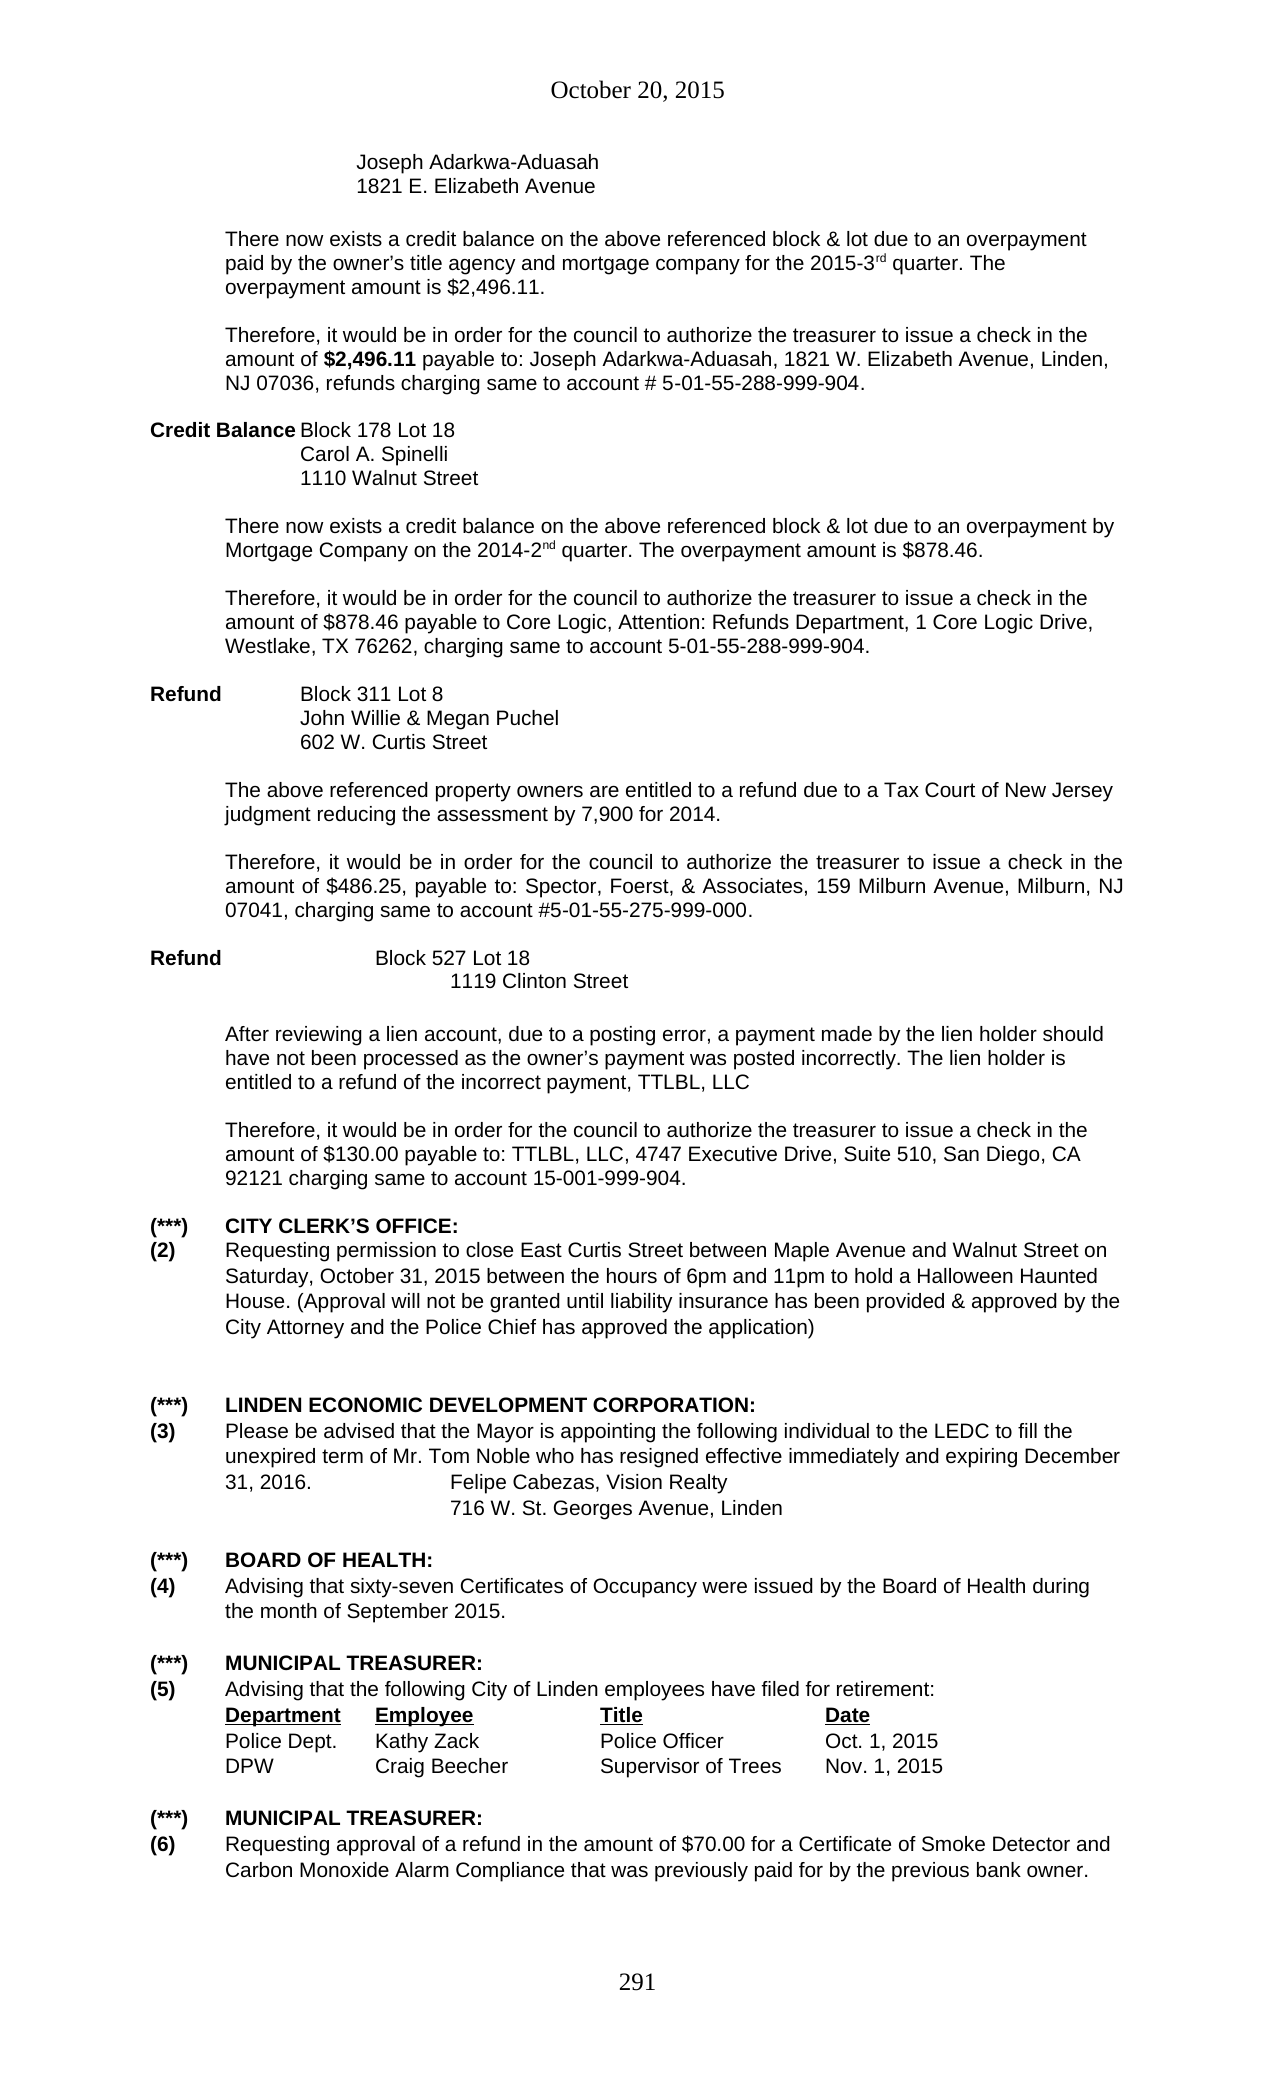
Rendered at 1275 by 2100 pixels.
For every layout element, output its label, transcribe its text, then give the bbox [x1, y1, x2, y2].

list (***) BOARD OF HEALTH: [150, 1548, 1125, 1572]
text 1110 Walnut Street [225, 466, 1125, 490]
text Refund Block 527 Lot 18 1119 Clinton Street [150, 945, 1125, 993]
list Advising that sixty-seven Certificates of Occupancy were issued by the Board of Health during the month of September 2015. [150, 1573, 1125, 1623]
text Credit Balance Block 178 Lot 18 [150, 418, 1125, 442]
text There now exists a credit balance on the above referenced block & lot due to an overpayment paid by the owner’s title agency and mortgage company for the 2015-3rd quarter. The overpayment amount is $2,496.11. [225, 227, 1125, 298]
list (***) MUNICIPAL TREASURER: [150, 1806, 1125, 1830]
list Please be advised that the Mayor is appointing the following individual to the LEDC to fill the unexpired term of Mr. Tom Noble who has resigned effective immediately and expiring December 31, 2016. Felipe Cabezas, Vision Realty [150, 1418, 1125, 1494]
text Therefore, it would be in order for the council to authorize the treasurer to issue a check in the amount of $2,496.11 payable to: Joseph Adarkwa-Aduasah, 1821 W. Elizabeth Avenue, Linden, NJ 07036, refunds charging same to account # 5-01-55-288-999-904. [225, 322, 1125, 394]
text Therefore, it would be in order for the council to authorize the treasurer to issue a check in the amount of $130.00 payable to: TTLBL, LLC, 4747 Executive Drive, Suite 510, San Diego, CA 92121 charging same to account 15-001-999-904. [225, 1118, 1125, 1190]
text 716 W. St. Georges Avenue, Linden [375, 1496, 1125, 1520]
list Police Dept. Kathy Zack Police Officer Oct. 1, 2015 [225, 1728, 1125, 1752]
list Requesting approval of a refund in the amount of $70.00 for a Certificate of Smoke Detector and Carbon Monoxide Alarm Compliance that was previously paid for by the previous bank owner. [150, 1832, 1125, 1882]
list Advising that the following City of Linden employees have filed for retirement: [150, 1677, 1125, 1701]
text Carol A. Spinelli [225, 442, 1125, 466]
text There now exists a credit balance on the above referenced block & lot due to an overpayment by Mortgage Company on the 2014-2nd quarter. The overpayment amount is $878.46. [225, 514, 1125, 562]
list Department Employee Title Date [225, 1703, 1125, 1727]
text (***) MUNICIPAL TREASURER: [150, 1651, 1125, 1675]
text After reviewing a lien account, due to a posting error, a payment made by the lien holder should have not been processed as the owner’s payment was posted incorrectly. The lien holder is entitled to a refund of the incorrect payment, TTLBL, LLC [225, 1022, 1125, 1094]
text Therefore, it would be in order for the council to authorize the treasurer to issue a check in the amount of $486.25, payable to: Spector, Foerst, & Associates, 159 Milburn Avenue, Milburn, NJ 07041, charging same to account #5-01-55-275-999-000. [225, 849, 1125, 921]
text Refund Block 311 Lot 8 [150, 682, 1125, 706]
text 1821 E. Elizabeth Avenue [150, 174, 1125, 198]
text (***) LINDEN ECONOMIC DEVELOPMENT CORPORATION: [150, 1393, 1125, 1417]
text John Willie & Megan Puchel [225, 706, 1125, 730]
text (***) CITY CLERK’S OFFICE: [150, 1214, 1125, 1238]
list DPW Craig Beecher Supervisor of Trees Nov. 1, 2015 [225, 1754, 1125, 1778]
text Therefore, it would be in order for the council to authorize the treasurer to issue a check in the amount of $878.46 payable to Core Logic, Attention: Refunds Department, 1 Core Logic Drive, Westlake, TX 76262, charging same to account 5-01-55-288-999-904. [225, 586, 1125, 658]
list Requesting permission to close East Curtis Street between Maple Avenue and Walnut Street on Saturday, October 31, 2015 between the hours of 6pm and 11pm to hold a Halloween Haunted House. (Approval will not be granted until liability insurance has been provided & approved by the City Attorney and the Police Chief has approved the application) [150, 1238, 1125, 1339]
text 602 W. Curtis Street [225, 730, 1125, 754]
text Joseph Adarkwa-Aduasah [150, 150, 1125, 174]
text The above referenced property owners are entitled to a refund due to a Tax Court of New Jersey judgment reducing the assessment by 7,900 for 2014. [225, 778, 1125, 826]
